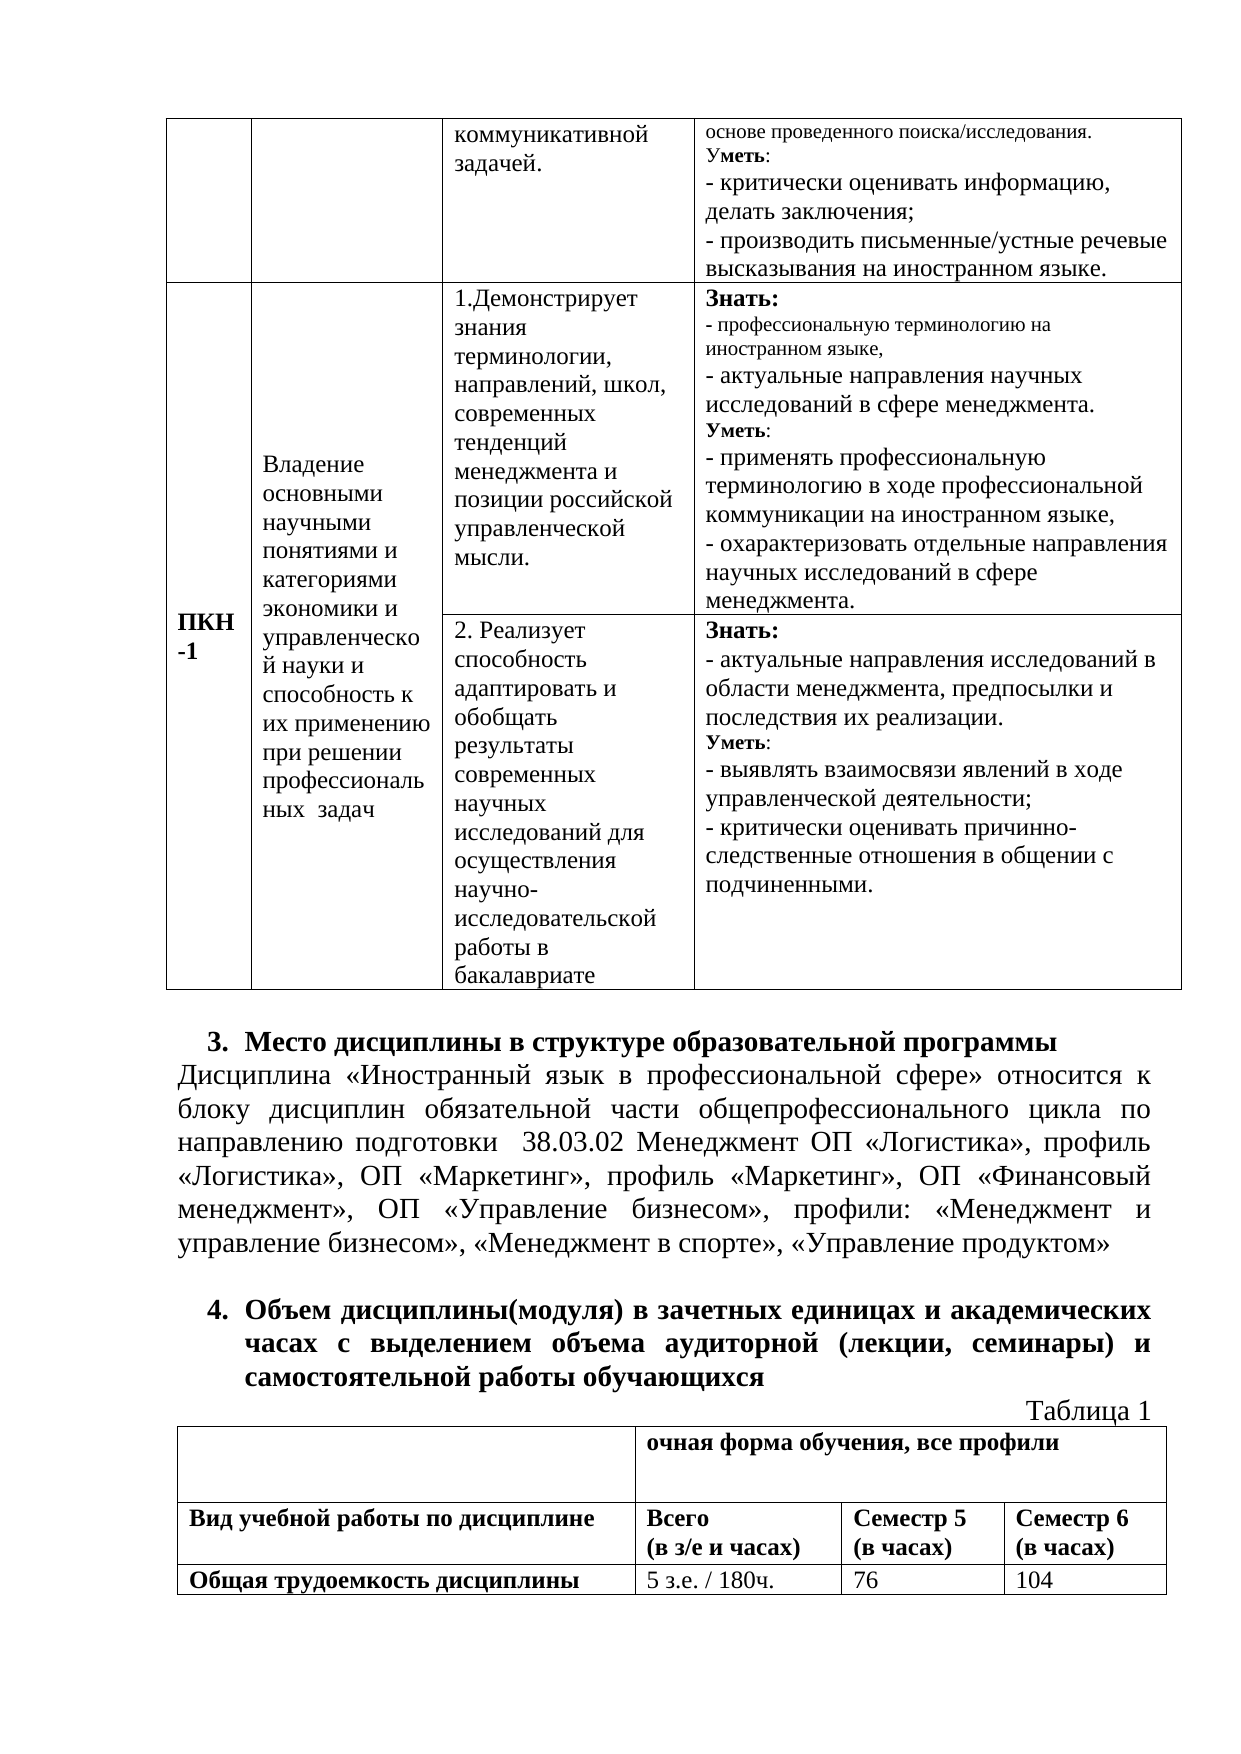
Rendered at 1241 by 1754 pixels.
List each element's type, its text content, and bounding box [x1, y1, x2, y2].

table_cell Семестр 6 (в часах) [1005, 1503, 1166, 1564]
table_header [178, 1427, 635, 1502]
text Таблица 1 [177, 1393, 1152, 1426]
table_cell Общая трудоемкость дисциплины [178, 1565, 635, 1593]
table_cell 1.Демонстрирует знания терминологии, направлений, школ, современных тенденций менеджмента и позиции российской управленческой мысли. [443, 283, 694, 614]
table_cell ПКН-1 [167, 283, 251, 989]
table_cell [695, 119, 1181, 282]
table_cell 5 з.е. / 180ч. [636, 1565, 841, 1593]
table_cell Знать: - актуальные направления исследований в области менеджмента, предпосылки и последствия их реализации. Уметь: - выявлять взаимосвязи явлений в ходе управленческой деятельности; - критически оценивать причинно-следственные отношения в общении с подчиненными. [695, 615, 1181, 989]
table_cell Знать: - профессиональную терминологию на иностранном языке, - актуальные направления научных исследований в сфере менеджмента. Уметь: - применять профессиональную терминологию в ходе профессиональной коммуникации на иностранном языке, - охарактеризовать отдельные направления научных исследований в сфере менеджмента. [695, 283, 1181, 614]
table_cell 76 [842, 1565, 1004, 1593]
table_cell Вид учебной работы по дисциплине [178, 1503, 635, 1564]
table_cell 2. Реализует способность адаптировать и обобщать результаты современных научных исследований для осуществления научно-исследовательской работы в бакалавриате [443, 615, 694, 989]
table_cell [443, 119, 694, 282]
table_cell Семестр 5 (в часах) [842, 1503, 1004, 1564]
table_cell Владение основными научными понятиями и категориями экономики и управленческой науки и способность к их применению при решении профессиональных задач [252, 283, 442, 989]
list Объем дисциплины(модуля) в зачетных единицах и академических часах с выделением объема аудиторной (лекции, семинары) и самостоятельной работы обучающихся [207, 1292, 1152, 1393]
table_cell 104 [1005, 1565, 1166, 1593]
list Место дисциплины в структуре образовательной программы [207, 1024, 1152, 1057]
text Дисциплина «Иностранный язык в профессиональной сфере» относится к блоку дисциплин обязательной части общепрофессионального цикла по направлению подготовки 38.03.02 Менеджмент ОП «Логистика», профиль «Логистика», ОП «Маркетинг», профиль «Маркетинг», ОП «Финансовый менеджмент», ОП «Управление бизнесом», профили: «Менеджмент и управление бизнесом», «Менеджмент в спорте», «Управление продуктом» [177, 1057, 1152, 1258]
table_header очная форма обучения, все профили [636, 1427, 1166, 1502]
table_cell Всего (в з/е и часах) [636, 1503, 841, 1564]
